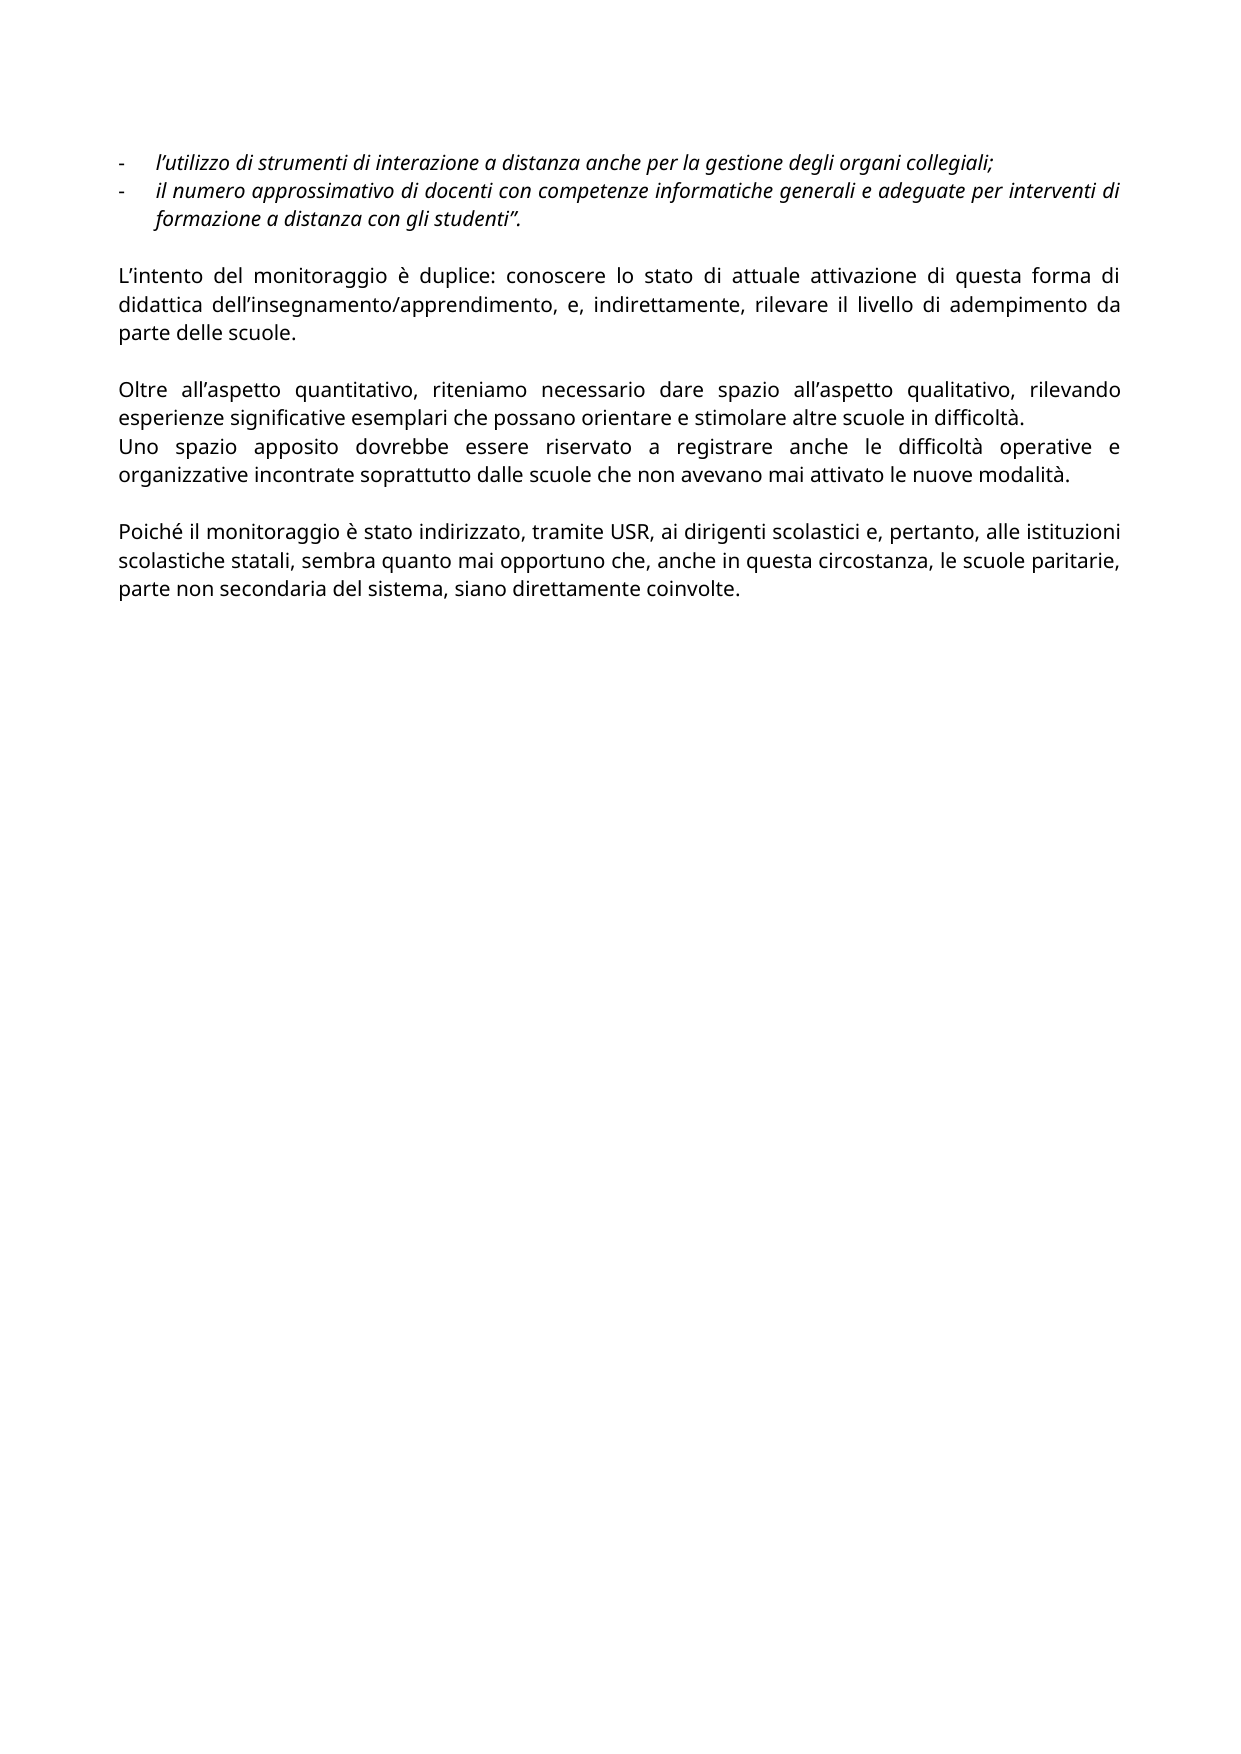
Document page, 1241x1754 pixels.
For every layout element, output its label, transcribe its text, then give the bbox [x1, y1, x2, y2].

text Uno spazio apposito dovrebbe essere riservato a registrare anche le difficoltà operative e organizzative incontrate soprattutto dalle scuole che non avevano mai attivato le nuove modalità. [118, 432, 1122, 489]
text Oltre all’aspetto quantitativo, riteniamo necessario dare spazio all’aspetto qualitativo, rilevando esperienze significative esemplari che possano orientare e stimolare altre scuole in difficoltà. [118, 375, 1122, 432]
text L’intento del monitoraggio è duplice: conoscere lo stato di attuale attivazione di questa forma di didattica dell’insegnamento/apprendimento, e, indirettamente, rilevare il livello di adempimento da parte delle scuole. [118, 261, 1122, 347]
text Poiché il monitoraggio è stato indirizzato, tramite USR, ai dirigenti scolastici e, pertanto, alle istituzioni scolastiche statali, sembra quanto mai opportuno che, anche in questa circostanza, le scuole paritarie, parte non secondaria del sistema, siano direttamente coinvolte. [118, 517, 1122, 603]
list l’utilizzo di strumenti di interazione a distanza anche per la gestione degli organi collegiali; [118, 148, 1122, 176]
list il numero approssimativo di docenti con competenze informatiche generali e adeguate per interventi di formazione a distanza con gli studenti”. [118, 176, 1122, 233]
